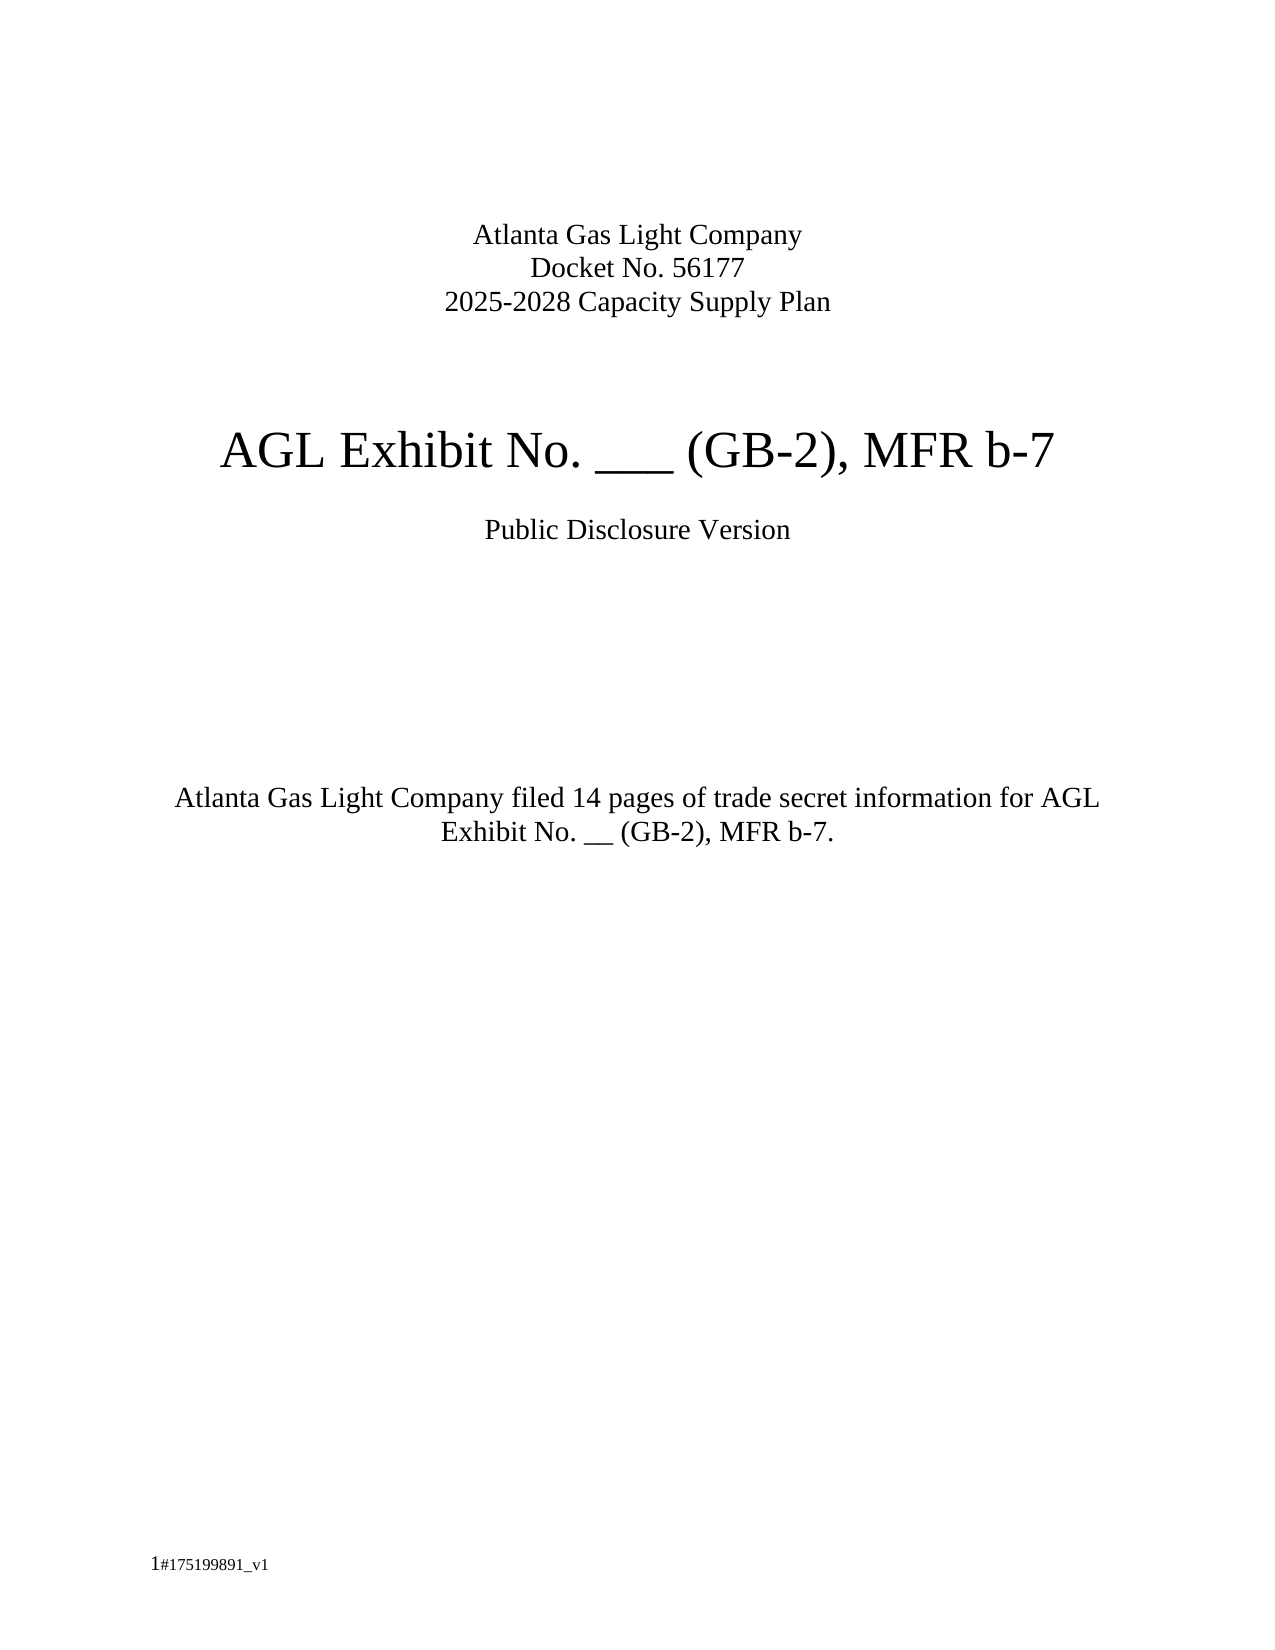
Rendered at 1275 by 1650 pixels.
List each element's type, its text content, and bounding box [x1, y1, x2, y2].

text Docket No. 56177 [150, 251, 1125, 284]
text Atlanta Gas Light Company [150, 217, 1125, 251]
text 2025-2028 Capacity Supply Plan [150, 284, 1125, 318]
text Atlanta Gas Light Company filed 14 pages of trade secret information for AGL Exhibit No. __ (GB-2), MFR b-7. [150, 780, 1125, 847]
text AGL Exhibit No. ___ (GB-2), MFR b-7 [150, 418, 1125, 478]
text Public Disclosure Version [150, 512, 1125, 545]
